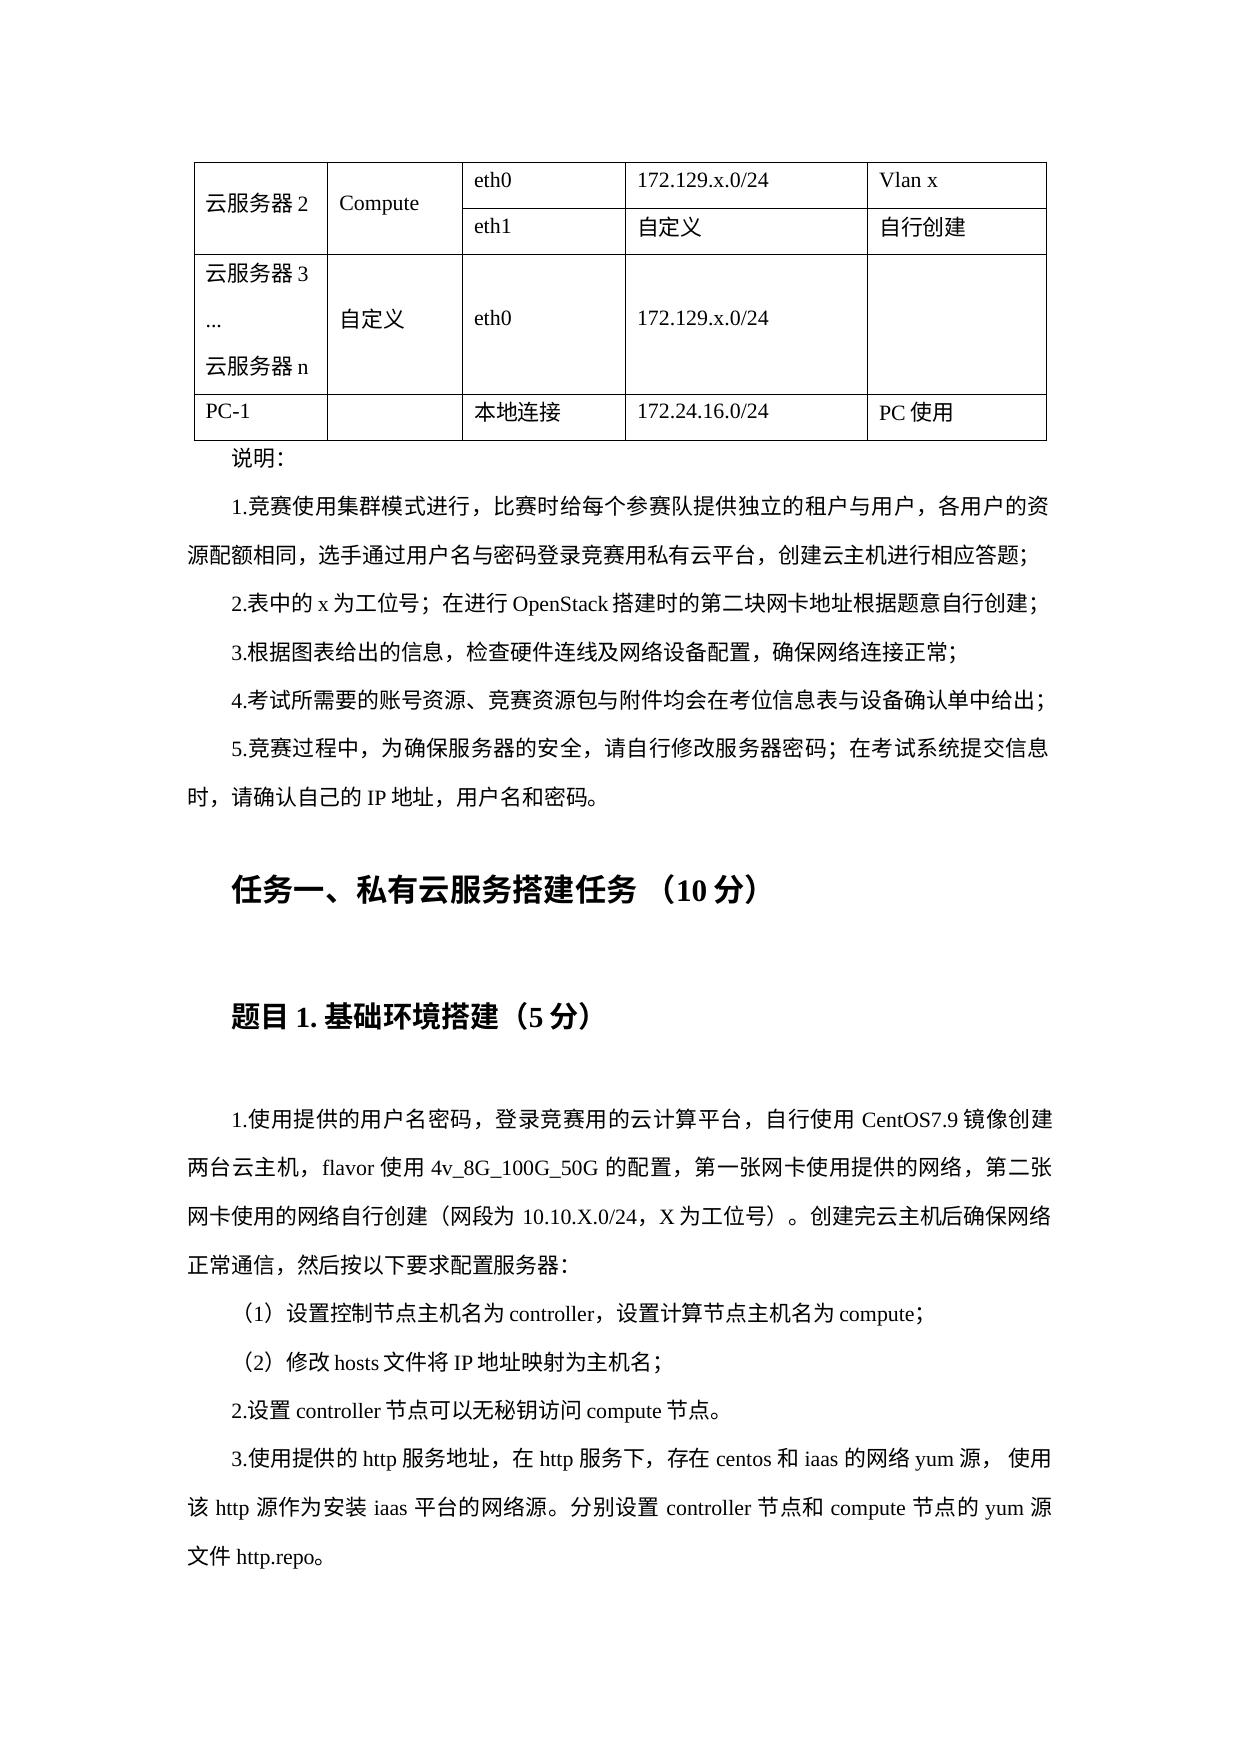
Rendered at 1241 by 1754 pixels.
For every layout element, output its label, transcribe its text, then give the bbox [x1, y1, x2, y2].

text （1）设置控制节点主机名为controller，设置计算节点主机名为compute； [187, 1296, 1053, 1328]
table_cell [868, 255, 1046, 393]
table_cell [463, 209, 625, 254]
text 5.竞赛过程中，为确保服务器的安全，请自行修改服务器密码；在考试系统提交信息时，请确认自己的IP地址，用户名和密码。 [187, 731, 1053, 812]
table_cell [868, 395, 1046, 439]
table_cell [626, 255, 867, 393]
text 3.根据图表给出的信息，检查硬件连线及网络设备配置，确保网络连接正常； [187, 634, 1053, 667]
subtitle 题目1. 基础环境搭建（5分） [187, 982, 1053, 1047]
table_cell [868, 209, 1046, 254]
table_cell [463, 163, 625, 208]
text 1.竞赛使用集群模式进行，比赛时给每个参赛队提供独立的租户与用户，各用户的资源配额相同，选手通过用户名与密码登录竞赛用私有云平台，创建云主机进行相应答题； [187, 489, 1053, 570]
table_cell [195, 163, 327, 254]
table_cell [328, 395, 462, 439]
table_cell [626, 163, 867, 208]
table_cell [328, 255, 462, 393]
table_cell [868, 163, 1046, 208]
text 2.设置controller节点可以无秘钥访问compute节点。 [187, 1392, 1053, 1425]
text 3.使用提供的 http 服务地址，在 http 服务下，存在 centos 和 iaas 的网络 yum 源， 使用该 http 源作为安装 iaas 平台的网络源。分别设置 controller 节点和 compute 节点的 yum 源文件 http.repo。 [187, 1441, 1053, 1571]
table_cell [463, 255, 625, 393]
text 4.考试所需要的账号资源、竞赛资源包与附件均会在考位信息表与设备确认单中给出； [187, 683, 1053, 715]
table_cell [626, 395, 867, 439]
text （2）修改hosts文件将IP地址映射为主机名； [187, 1344, 1053, 1377]
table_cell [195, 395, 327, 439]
text 2.表中的x为工位号；在进行OpenStack搭建时的第二块网卡地址根据题意自行创建； [187, 586, 1053, 618]
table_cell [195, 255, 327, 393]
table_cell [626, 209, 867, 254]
subtitle 任务一、私有云服务搭建任务 （10分） [187, 855, 1053, 920]
text 说明： [187, 441, 1053, 473]
text 1.使用提供的用户名密码，登录竞赛用的云计算平台，自行使用 CentOS7.9镜像创建两台云主机，flavor 使用 4v_8G_100G_50G 的配置，第一张网卡使用提供的网络，第二张网卡使用的网络自行创建（网段为 10.10.X.0/24，X为工位号）。创建完云主机后确保网络正常通信，然后按以下要求配置服务器： [187, 1101, 1053, 1280]
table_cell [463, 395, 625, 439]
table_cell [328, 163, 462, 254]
